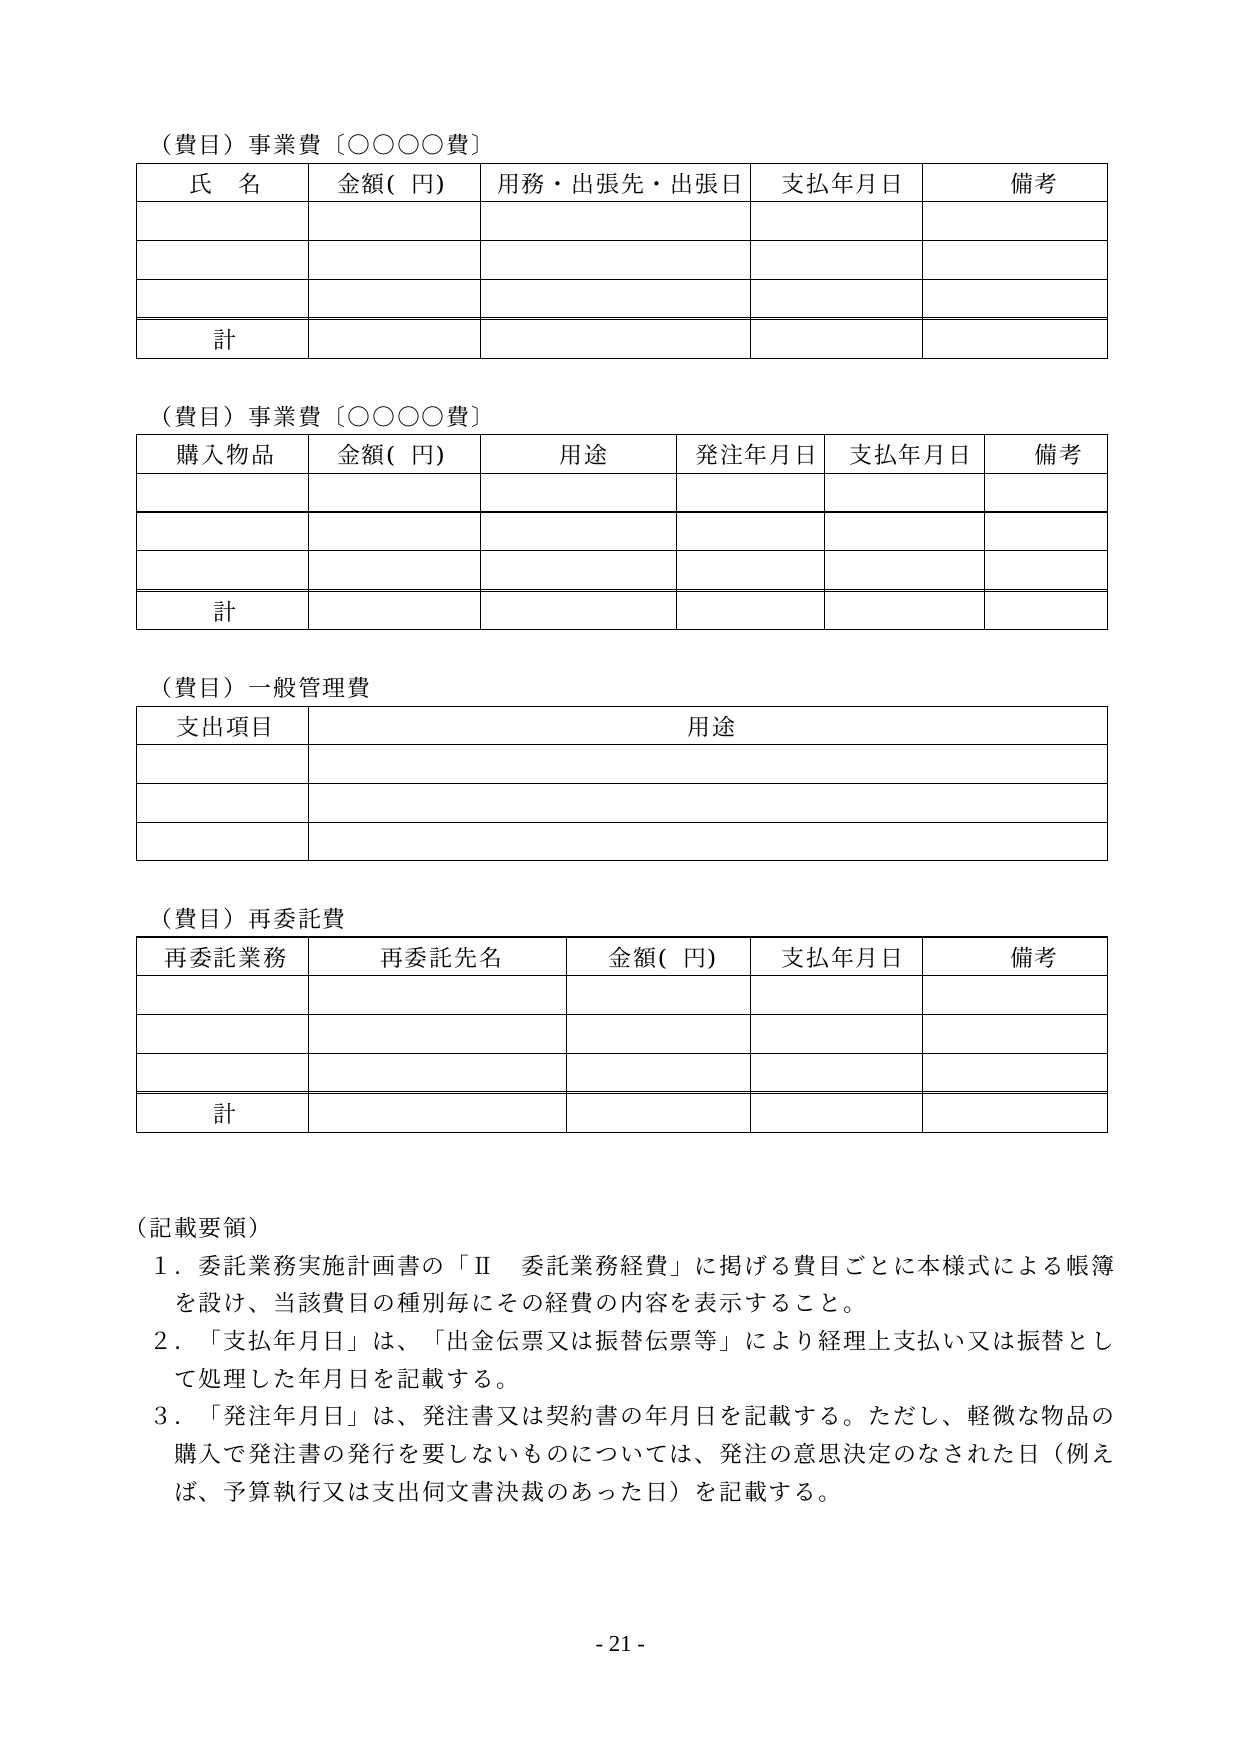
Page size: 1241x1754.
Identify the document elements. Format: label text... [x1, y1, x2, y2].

table_cell [309, 592, 480, 629]
table_cell [309, 784, 1107, 822]
table_header 備考 [985, 435, 1107, 473]
table_cell [137, 1054, 308, 1091]
table_cell [985, 474, 1107, 511]
table_cell [567, 976, 750, 1014]
table_cell [567, 1054, 750, 1091]
table_cell [825, 551, 984, 589]
table_cell [923, 241, 1107, 278]
table_cell [677, 513, 824, 550]
table_header 支払年月日 [751, 938, 922, 975]
table_cell [751, 1054, 922, 1091]
table_cell [825, 474, 984, 511]
table_cell [137, 280, 308, 317]
text （記載要領） [124, 1208, 1116, 1246]
table_cell [985, 592, 1107, 629]
table_cell 計 [137, 1094, 308, 1132]
table_cell [137, 474, 308, 511]
table_cell [751, 1015, 922, 1052]
table_cell [923, 1094, 1107, 1132]
table_cell [481, 551, 676, 589]
table_cell [309, 1094, 566, 1132]
table_header 金額(円) [567, 938, 750, 975]
table_cell [825, 513, 984, 550]
table_cell [481, 202, 750, 240]
table_header 用途 [481, 435, 676, 473]
table_header 氏 名 [137, 164, 308, 201]
table_header 支払年月日 [825, 435, 984, 473]
table_cell [309, 241, 480, 278]
table_cell [481, 280, 750, 317]
table_cell [751, 320, 922, 358]
table_cell [481, 320, 750, 358]
table_cell [137, 976, 308, 1014]
text １．委託業務実施計画書の「Ⅱ 委託業務経費」に掲げる費目ごとに本様式による帳簿を設け、当該費目の種別毎にその経費の内容を表示すること。 [124, 1246, 1116, 1321]
table_cell [309, 280, 480, 317]
table_cell [751, 202, 922, 240]
table_cell [309, 320, 480, 358]
table_header 備考 [923, 164, 1107, 201]
table_cell [309, 1054, 566, 1091]
table_cell [825, 592, 984, 629]
table_cell [567, 1094, 750, 1132]
table_cell [677, 551, 824, 589]
text （費目）再委託費 [124, 899, 1116, 936]
table_cell [677, 592, 824, 629]
table_cell [137, 784, 308, 822]
table_cell [309, 823, 1107, 860]
table_cell [481, 474, 676, 511]
text ３．「発注年月日」は、発注書又は契約書の年月日を記載する。ただし、軽微な物品の購入で発注書の発行を要しないものについては、発注の意思決定のなされた日（例えば、予算執行又は支出伺文書決裁のあった日）を記載する。 [149, 1396, 1116, 1509]
table_cell [751, 1094, 922, 1132]
table_cell [923, 320, 1107, 358]
table_cell [481, 241, 750, 278]
table_cell 計 [137, 592, 308, 629]
table_header 備考 [923, 938, 1107, 975]
table_cell [137, 551, 308, 589]
table_header 金額(円) [309, 435, 480, 473]
table_cell [137, 745, 308, 783]
text （費目）一般管理費 [124, 668, 1116, 706]
table_cell [309, 513, 480, 550]
table_cell [309, 1015, 566, 1052]
table_header 用途 [309, 707, 1107, 744]
table_cell [137, 513, 308, 550]
table_cell [137, 1015, 308, 1052]
text （費目）事業費〔○○○○費〕 [124, 396, 1116, 434]
table_cell [309, 976, 566, 1014]
table_header 用務・出張先・出張日 [481, 164, 750, 201]
table_header 購入物品 [137, 435, 308, 473]
table_header 発注年月日 [677, 435, 824, 473]
table_cell [309, 474, 480, 511]
table_cell [137, 823, 308, 860]
text ２．「支払年月日」は、「出金伝票又は振替伝票等」により経理上支払い又は振替として処理した年月日を記載する。 [149, 1321, 1116, 1396]
table_cell [923, 280, 1107, 317]
table_cell [923, 1015, 1107, 1052]
table_cell [309, 202, 480, 240]
table_cell 計 [137, 320, 308, 358]
table_cell [137, 241, 308, 278]
table_cell [137, 202, 308, 240]
table_cell [985, 551, 1107, 589]
table_cell [309, 551, 480, 589]
text （費目）事業費〔○○○○費〕 [124, 125, 1116, 162]
table_cell [985, 513, 1107, 550]
table_header 再委託業務 [137, 938, 308, 975]
table_header 支出項目 [137, 707, 308, 744]
table_header 金額(円) [309, 164, 480, 201]
table_cell [751, 280, 922, 317]
table_cell [677, 474, 824, 511]
table_cell [481, 513, 676, 550]
table_cell [481, 592, 676, 629]
table_header 支払年月日 [751, 164, 922, 201]
table_cell [567, 1015, 750, 1052]
table_cell [923, 1054, 1107, 1091]
table_cell [751, 241, 922, 278]
table_cell [309, 745, 1107, 783]
table_cell [923, 976, 1107, 1014]
table_cell [751, 976, 922, 1014]
table_cell [923, 202, 1107, 240]
table_header 再委託先名 [309, 938, 566, 975]
